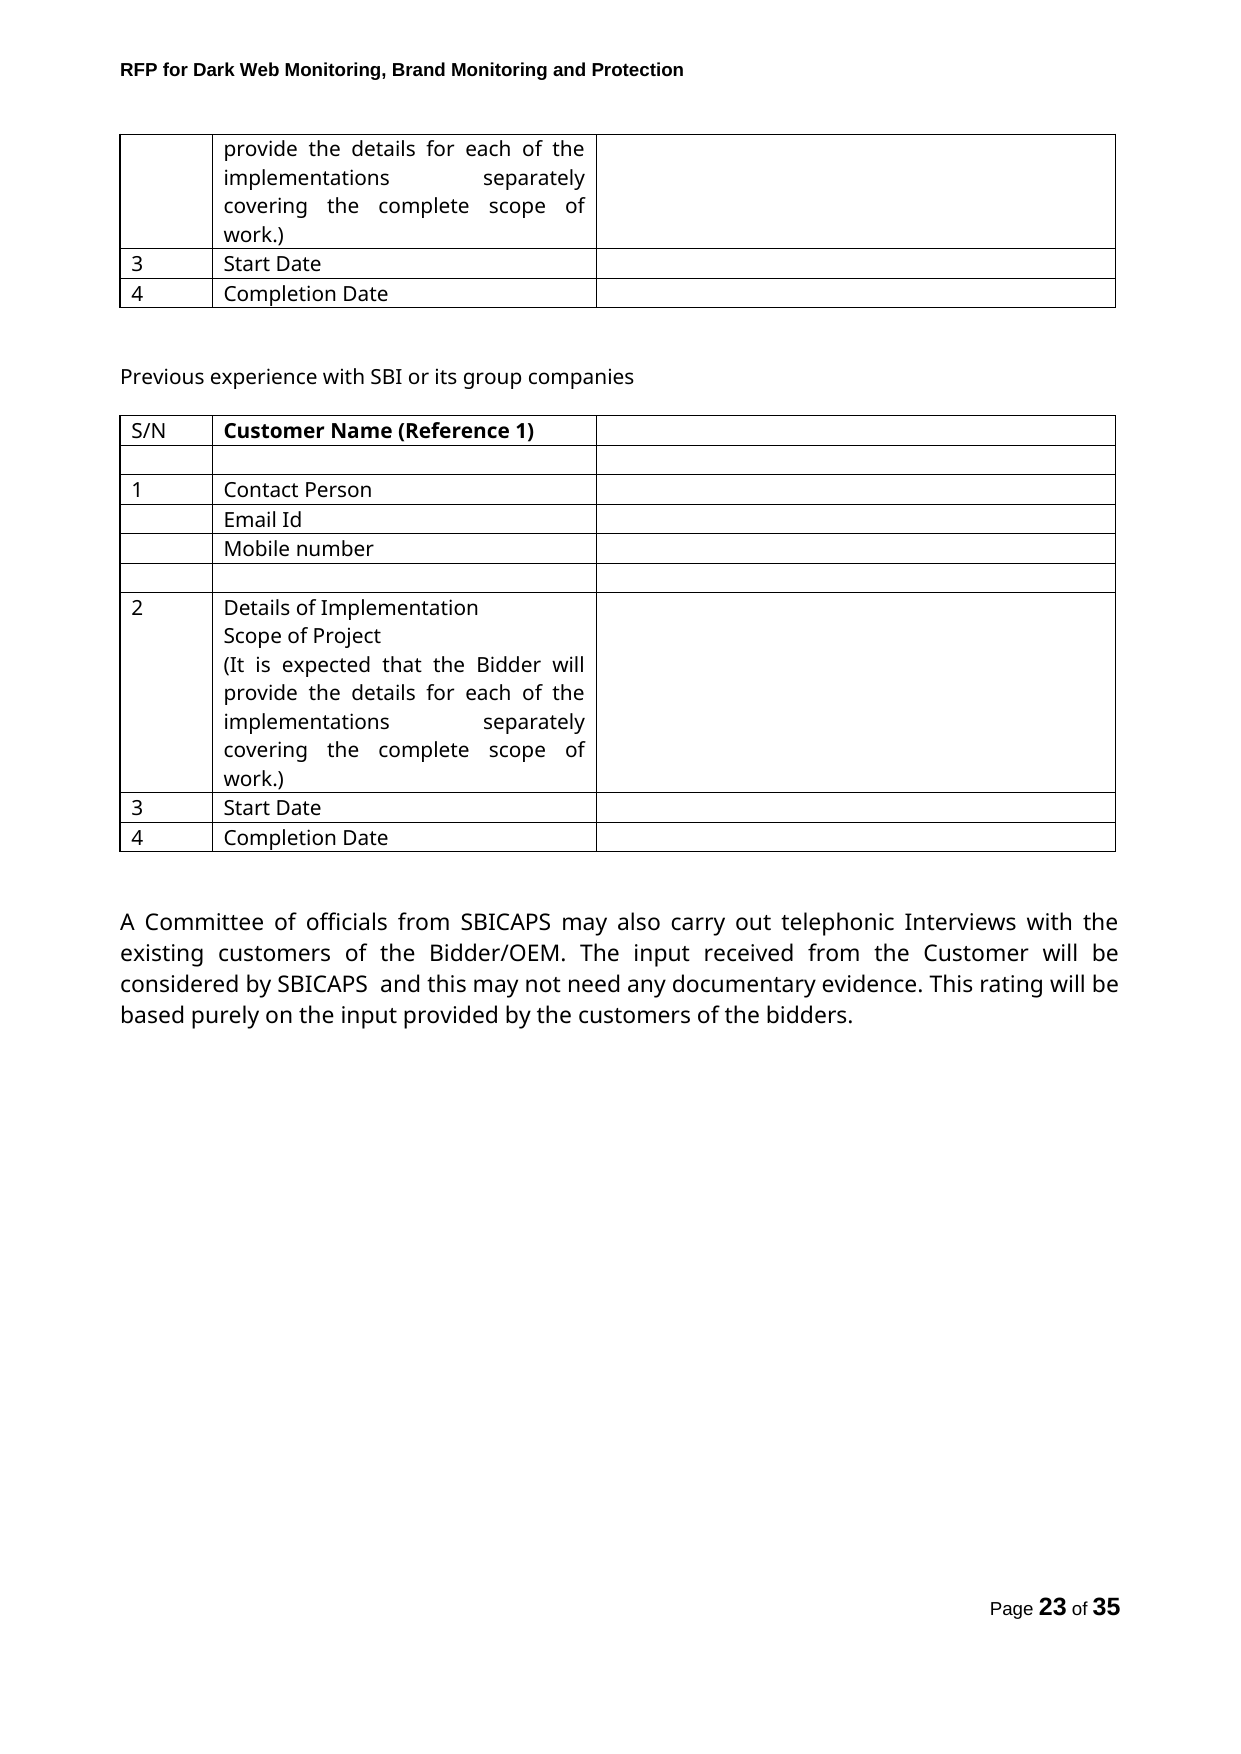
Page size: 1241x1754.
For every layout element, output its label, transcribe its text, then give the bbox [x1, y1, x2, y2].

table_cell [597, 279, 1115, 307]
table_cell [597, 135, 1115, 248]
table_cell 2 [121, 135, 212, 248]
table_cell Completion Date [213, 823, 596, 851]
table_cell [597, 823, 1115, 851]
table_cell [213, 446, 596, 474]
table_header Customer Name (Reference 1) [213, 416, 596, 445]
table_header [597, 416, 1115, 445]
table_cell [597, 793, 1115, 822]
table_cell Contact Person [213, 475, 596, 504]
table_cell [597, 593, 1115, 792]
table_cell [121, 446, 212, 474]
text A Committee of officials from SBICAPS may also carry out telephonic Interviews with the existing customers of the Bidder/OEM. The input received from the Customer will be considered by SBICAPS and this may not need any documentary evidence. This rating will be based purely on the input provided by the customers of the bidders. [120, 906, 1120, 1031]
table_cell [121, 534, 212, 563]
table_cell Mobile number [213, 534, 596, 563]
table_cell 2 [121, 593, 212, 792]
table_cell 1 [121, 475, 212, 504]
table_cell [597, 249, 1115, 278]
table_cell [213, 135, 596, 248]
table_cell Start Date [213, 249, 596, 278]
table_cell [597, 505, 1115, 533]
table_cell Completion Date [213, 279, 596, 307]
text Previous experience with SBI or its group companies [120, 362, 1120, 390]
table_cell [597, 534, 1115, 563]
table_cell 3 [121, 249, 212, 278]
table_cell Start Date [213, 793, 596, 822]
table_cell [121, 564, 212, 592]
table_cell 4 [121, 279, 212, 307]
table_cell 4 [121, 823, 212, 851]
table_cell [597, 475, 1115, 504]
table_cell Email Id [213, 505, 596, 533]
table_cell 3 [121, 793, 212, 822]
table_cell [597, 564, 1115, 592]
table_cell [597, 446, 1115, 474]
table_header S/N [121, 416, 212, 445]
table_cell [121, 505, 212, 533]
table_cell [213, 564, 596, 592]
